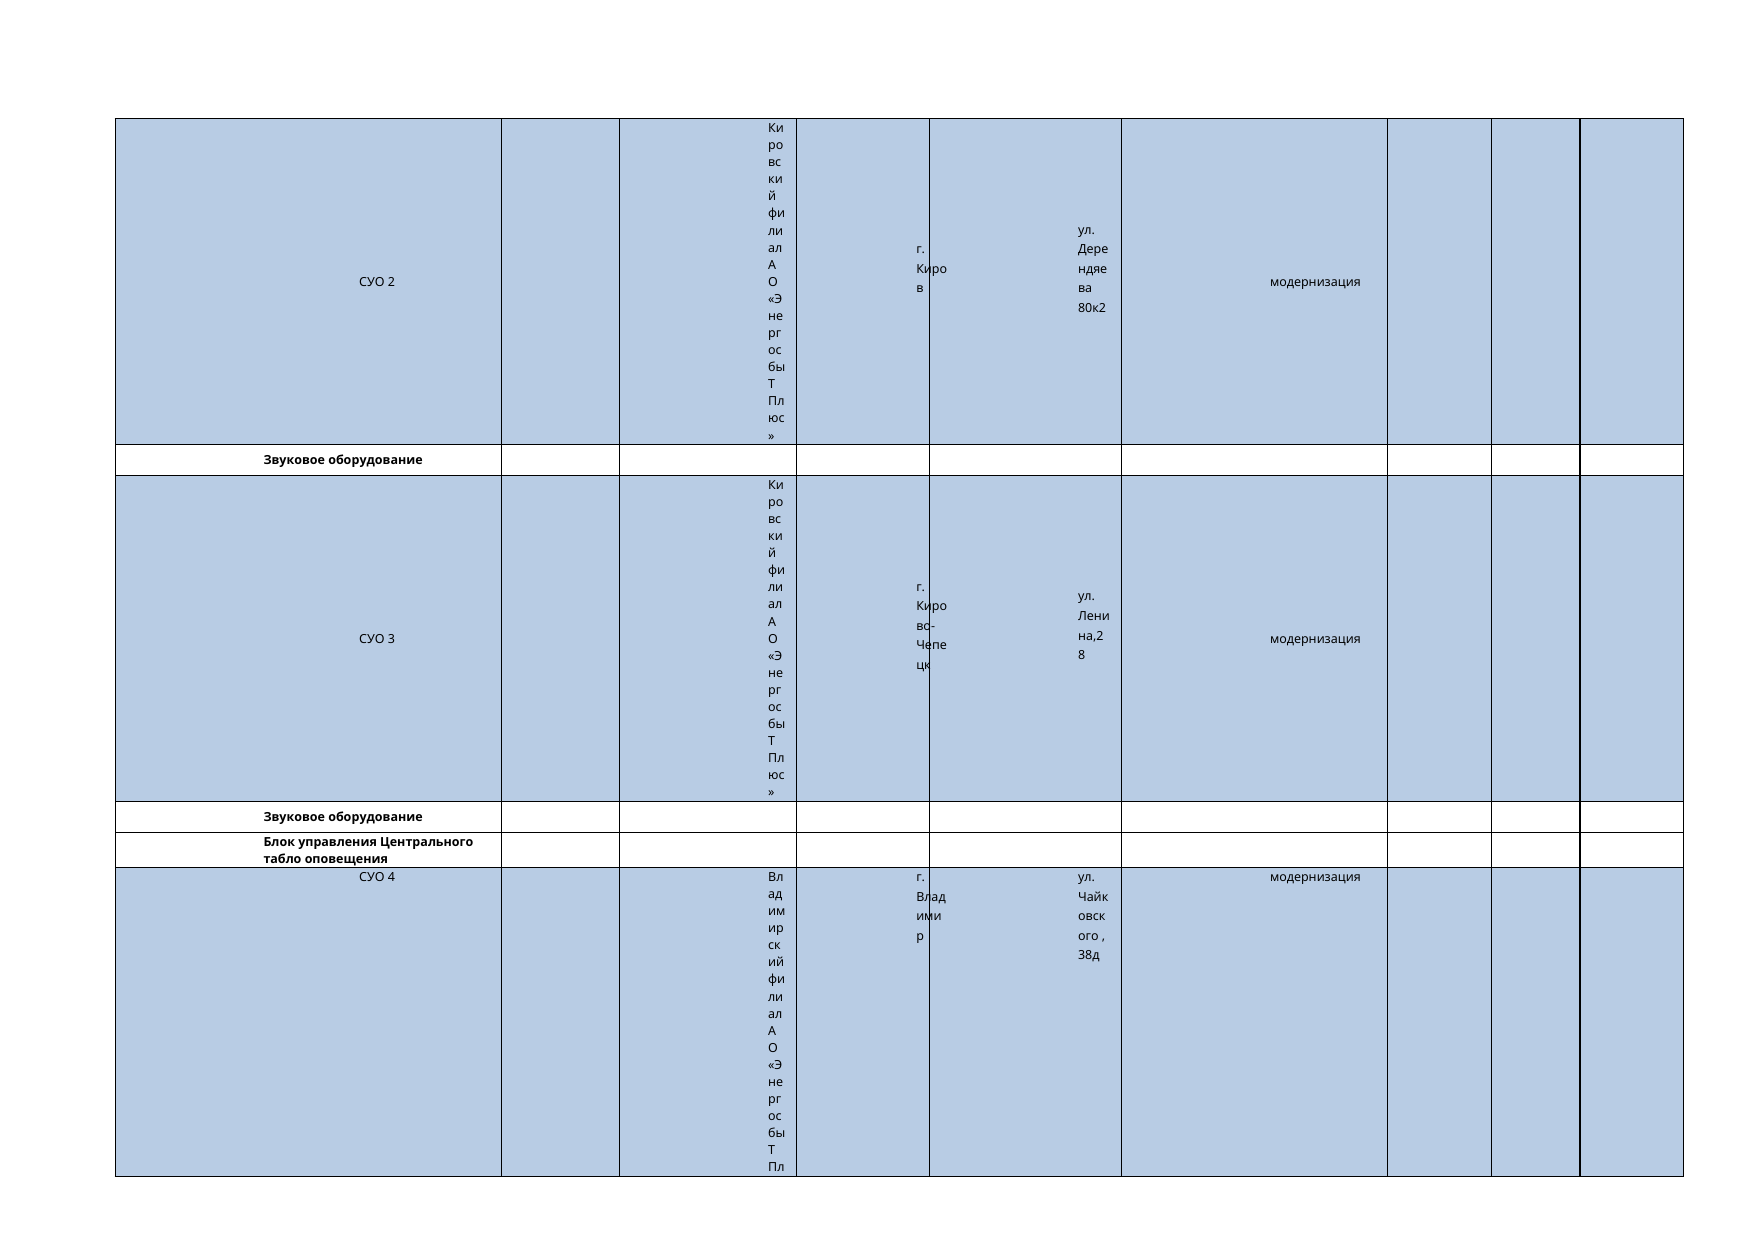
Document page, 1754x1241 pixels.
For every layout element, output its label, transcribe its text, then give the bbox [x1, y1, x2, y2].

table_cell [1492, 802, 1579, 832]
table_cell [1388, 868, 1491, 1176]
table_cell [930, 445, 1121, 475]
table_cell Звуковое оборудование [116, 445, 501, 475]
table_cell [1492, 833, 1579, 867]
table_cell I [502, 445, 619, 475]
table_cell [1581, 868, 1683, 1176]
table_cell Блок управления Центрального табло оповещения [116, 833, 501, 867]
table_cell [1581, 833, 1683, 867]
table_cell [1492, 445, 1579, 475]
table_cell г. Киров [797, 119, 929, 444]
table_cell Звуковое оборудование [116, 802, 501, 832]
table_cell [1492, 119, 1579, 444]
table_cell [1122, 833, 1387, 867]
table_cell СУО 4 [116, 868, 501, 1176]
table_cell [502, 476, 619, 801]
table_cell 1 [1388, 802, 1491, 832]
table_cell I [502, 833, 619, 867]
table_cell [1581, 802, 1683, 832]
table_cell [1581, 445, 1683, 475]
table_cell [502, 868, 619, 1176]
table_cell [930, 833, 1121, 867]
table_cell [1388, 119, 1491, 444]
table_cell г. Кирово-Чепецк [797, 476, 929, 801]
table_cell модернизация [1122, 868, 1387, 1176]
table_cell [1122, 802, 1387, 832]
table_cell [797, 445, 929, 475]
table_cell Кировский филиал АО «ЭнергосбыТ Плюс» [620, 476, 796, 801]
table_cell [620, 833, 796, 867]
table_cell 1 [1388, 445, 1491, 475]
table_cell [1581, 476, 1683, 801]
table_cell ул. Дерендяева 80к2 [930, 119, 1121, 444]
table_cell [797, 802, 929, 832]
table_cell СУО 3 [116, 476, 501, 801]
table_cell I [502, 802, 619, 832]
table_cell 1 [1388, 833, 1491, 867]
table_cell [1581, 119, 1683, 444]
table_cell Кировский филиал АО «ЭнергосбыТ Плюс» [620, 119, 796, 444]
table_cell г. Владимир [797, 868, 929, 1176]
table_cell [620, 868, 796, 1176]
table_cell модернизация [1122, 476, 1387, 801]
table_cell [797, 833, 929, 867]
table_cell [930, 802, 1121, 832]
table_cell модернизация [1122, 119, 1387, 444]
table_cell [1492, 868, 1579, 1176]
table_cell [1122, 445, 1387, 475]
table_cell [1492, 476, 1579, 801]
table_cell СУО 2 [116, 119, 501, 444]
table_cell [502, 119, 619, 444]
table_cell [620, 802, 796, 832]
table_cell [930, 868, 1121, 1176]
table_cell [1388, 476, 1491, 801]
table_cell ул. Ленина,28 [930, 476, 1121, 801]
table_cell [620, 445, 796, 475]
